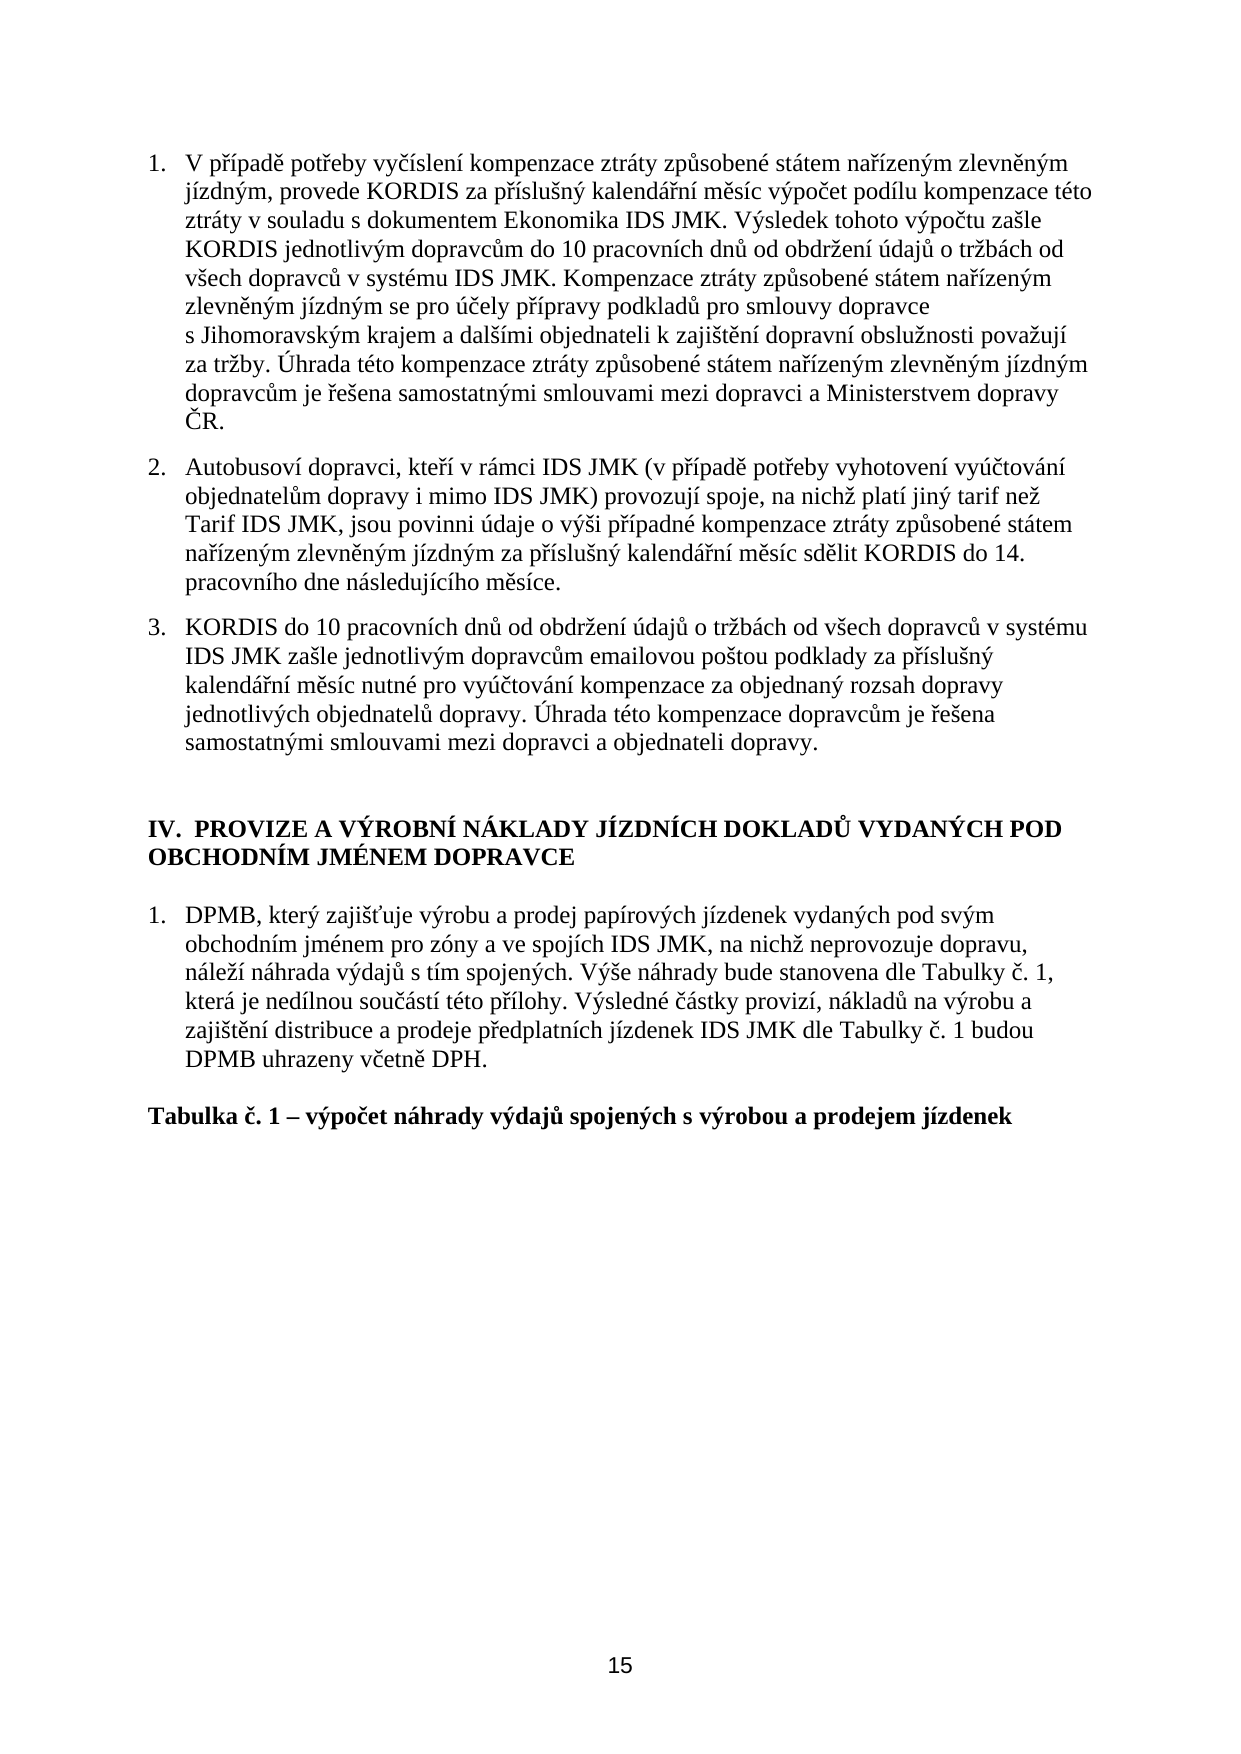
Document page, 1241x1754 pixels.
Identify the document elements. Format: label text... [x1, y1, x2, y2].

text 1. V případě potřeby vyčíslení kompenzace ztráty způsobené státem nařízeným zlevněným jízdným, provede KORDIS za příslušný kalendářní měsíc výpočet podílu kompenzace této ztráty v souladu s dokumentem Ekonomika IDS JMK. Výsledek tohoto výpočtu zašle KORDIS jednotlivým dopravcům do 10 pracovních dnů od obdržení údajů o tržbách od všech dopravců v systému IDS JMK. Kompenzace ztráty způsobené státem nařízeným zlevněným jízdným se pro účely přípravy podkladů pro smlouvy dopravce s Jihomoravským krajem a dalšími objednateli k zajištění dopravní obslužnosti považují za tržby. Úhrada této kompenzace ztráty způsobené státem nařízeným zlevněným jízdným dopravcům je řešena samostatnými smlouvami mezi dopravci a Ministerstvem dopravy ČR. [148, 148, 1092, 435]
text 2. Autobusoví dopravci, kteří v rámci IDS JMK (v případě potřeby vyhotovení vyúčtování objednatelům dopravy i mimo IDS JMK) provozují spoje, na nichž platí jiný tarif než Tarif IDS JMK, jsou povinni údaje o výši případné kompenzace ztráty způsobené státem nařízeným zlevněným jízdným za příslušný kalendářní měsíc sdělit KORDIS do 14. pracovního dne následujícího měsíce. [148, 452, 1092, 596]
text 1. DPMB, který zajišťuje výrobu a prodej papírových jízdenek vydaných pod svým obchodním jménem pro zóny a ve spojích IDS JMK, na nichž neprovozuje dopravu, náleží náhrada výdajů s tím spojených. Výše náhrady bude stanovena dle Tabulky č. 1, která je nedílnou součástí této přílohy. Výsledné částky provizí, nákladů na výrobu a zajištění distribuce a prodeje předplatních jízdenek IDS JMK dle Tabulky č. 1 budou DPMB uhrazeny včetně DPH. [148, 900, 1092, 1072]
text 3. KORDIS do 10 pracovních dnů od obdržení údajů o tržbách od všech dopravců v systému IDS JMK zašle jednotlivým dopravcům emailovou poštou podklady za příslušný kalendářní měsíc nutné pro vyúčtování kompenzace za objednaný rozsah dopravy jednotlivých objednatelů dopravy. Úhrada této kompenzace dopravcům je řešena samostatnými smlouvami mezi dopravci a objednateli dopravy. [148, 612, 1092, 756]
text Tabulka č. 1 – výpočet náhrady výdajů spojených s výrobou a prodejem jízdenek [148, 1101, 1092, 1130]
text IV. PROVIZE A VÝROBNÍ NÁKLADY JÍZDNÍCH DOKLADŮ VYDANÝCH POD OBCHODNÍM JMÉNEM DOPRAVCE [148, 814, 1092, 871]
